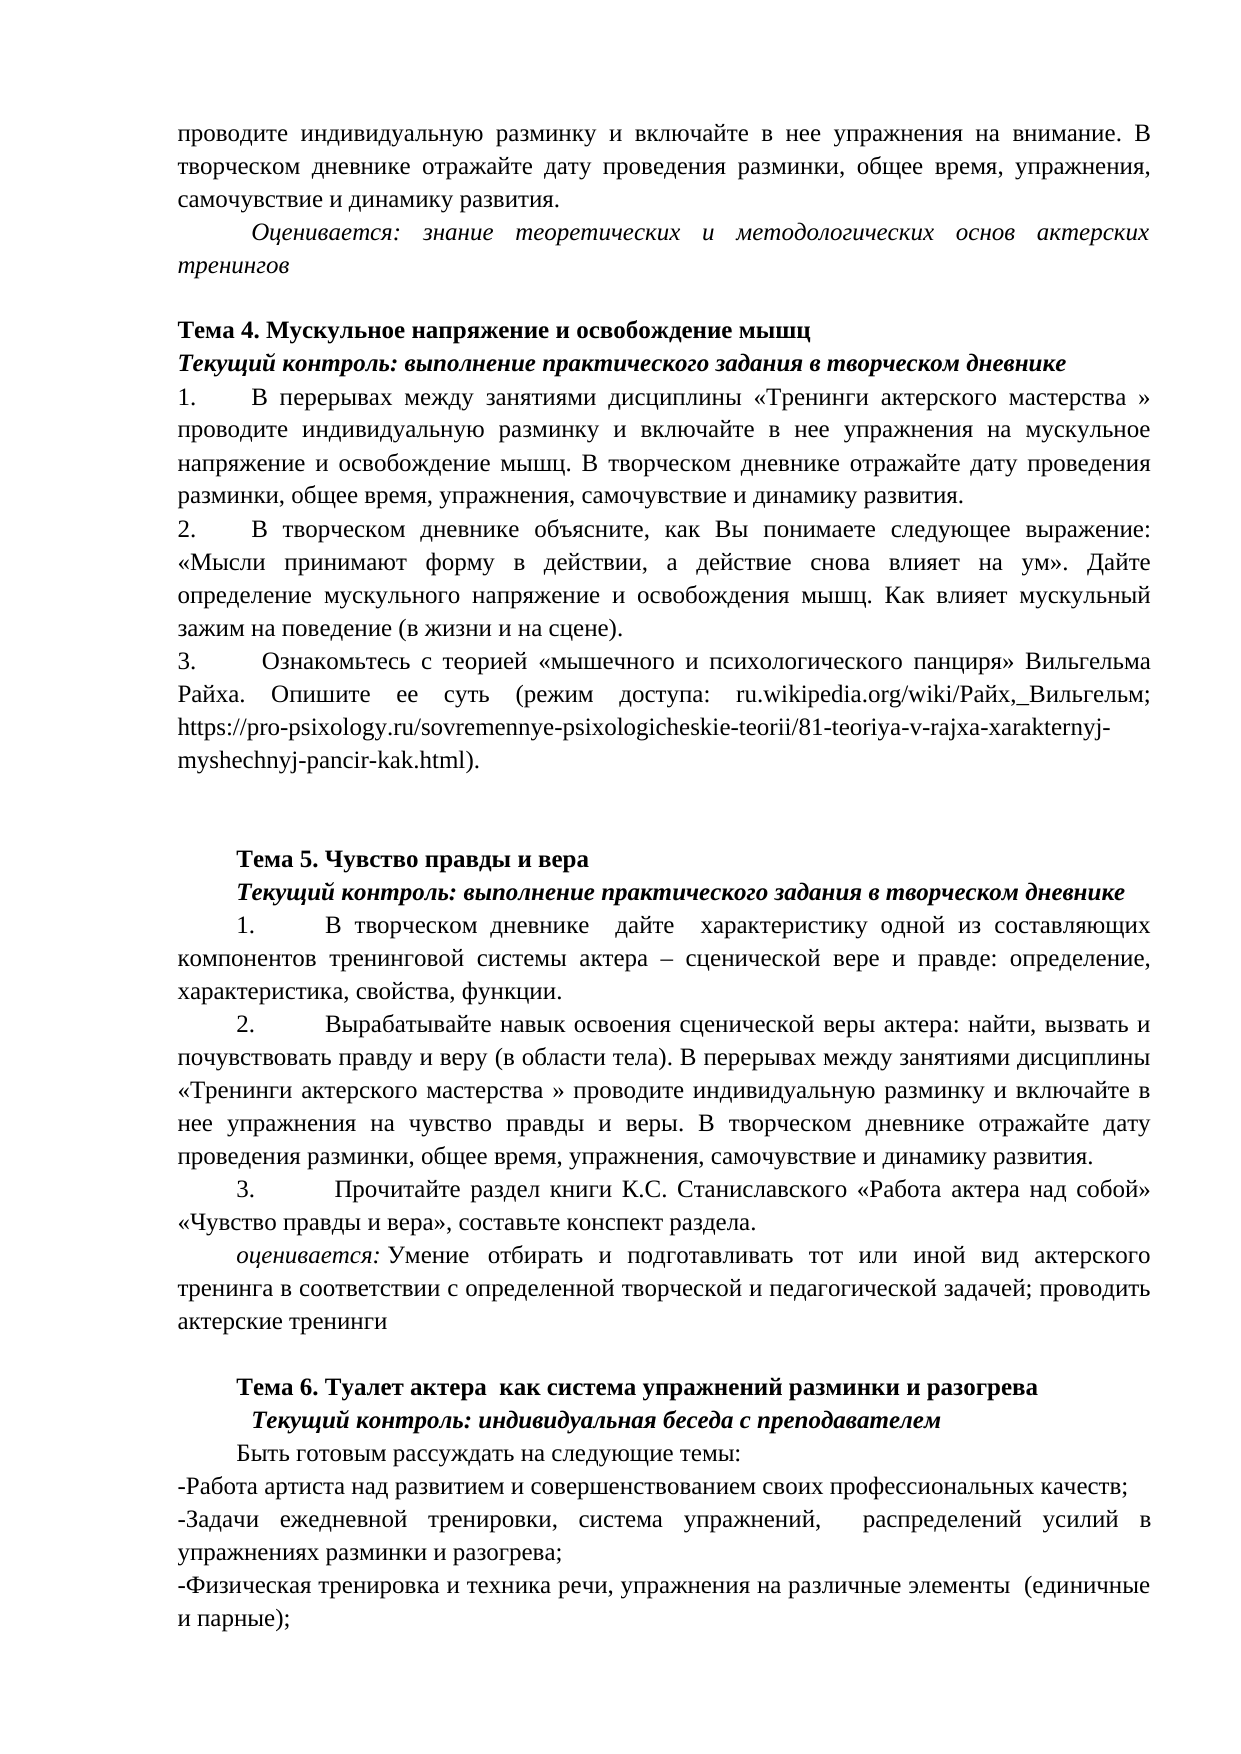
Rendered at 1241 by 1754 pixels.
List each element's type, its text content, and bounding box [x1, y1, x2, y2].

text Быть готовым рассуждать на следующие темы: [177, 1438, 1152, 1467]
text Тема 5. Чувство правды и вера [177, 844, 1152, 873]
text 3. Прочитайте раздел книги К.С. Станиславского «Работа актера над собой» «Чувство правды и вера», составьте конспект раздела. [177, 1174, 1152, 1236]
text Тема 6. Туалет актера как система упражнений разминки и разогрева [177, 1372, 1152, 1401]
text оценивается: Умение отбирать и подготавливать тот или иной вид актерского тренинга в соответствии с определенной творческой и педагогической задачей; проводить актерские тренинги [177, 1240, 1152, 1335]
text 2. Вырабатывайте навык освоения сценической веры актера: найти, вызвать и почувствовать правду и веру (в области тела). В перерывах между занятиями дисциплины «Тренинги актерского мастерства » проводите индивидуальную разминку и включайте в нее упражнения на чувство правды и веры. В творческом дневнике отражайте дату проведения разминки, общее время, упражнения, самочувствие и динамику развития. [177, 1009, 1152, 1170]
text Тема 4. Мускульное напряжение и освобождение мышц [177, 316, 1152, 344]
text -Физическая тренировка и техника речи, упражнения на различные элементы (единичные и парные); [177, 1570, 1152, 1632]
text 1. В творческом дневнике дайте характеристику одной из составляющих компонентов тренинговой системы актера – сценической вере и правде: определение, характеристика, свойства, функции. [177, 910, 1152, 1005]
text 1. В перерывах между занятиями дисциплины «Тренинги актерского мастерства » проводите индивидуальную разминку и включайте в нее упражнения на мускульное напряжение и освобождение мышц. В творческом дневнике отражайте дату проведения разминки, общее время, упражнения, самочувствие и динамику развития. [177, 382, 1152, 509]
text Текущий контроль: индивидуальная беседа с преподавателем [177, 1405, 1152, 1434]
text -Задачи ежедневной тренировки, система упражнений, распределений усилий в упражнениях разминки и разогрева; [177, 1504, 1152, 1566]
text 3. Ознакомьтесь с теорией «мышечного и психологического панциря» Вильгельма Райха. Опишите ее суть (режим доступа: ru.wikipedia.org/wiki/Райх,_Вильгельм; https://pro-psixology.ru/sovremennye-psixologicheskie-teorii/81-teoriya-v-rajxa-xarakternyj-myshechnyj-pancir-kak.html). [177, 646, 1152, 773]
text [177, 118, 1152, 213]
text Текущий контроль: выполнение практического задания в творческом дневнике [177, 348, 1152, 377]
text -Работа артиста над развитием и совершенствованием своих профессиональных качеств; [177, 1471, 1152, 1500]
text 2. В творческом дневнике объясните, как Вы понимаете следующее выражение: «Мысли принимают форму в действии, а действие снова влияет на ум». Дайте определение мускульного напряжение и освобождения мышц. Как влияет мускульный зажим на поведение (в жизни и на сцене). [177, 514, 1152, 641]
text Текущий контроль: выполнение практического задания в творческом дневнике [177, 877, 1152, 906]
text Оценивается: знание теоретических и методологических основ актерских тренингов [177, 217, 1152, 279]
